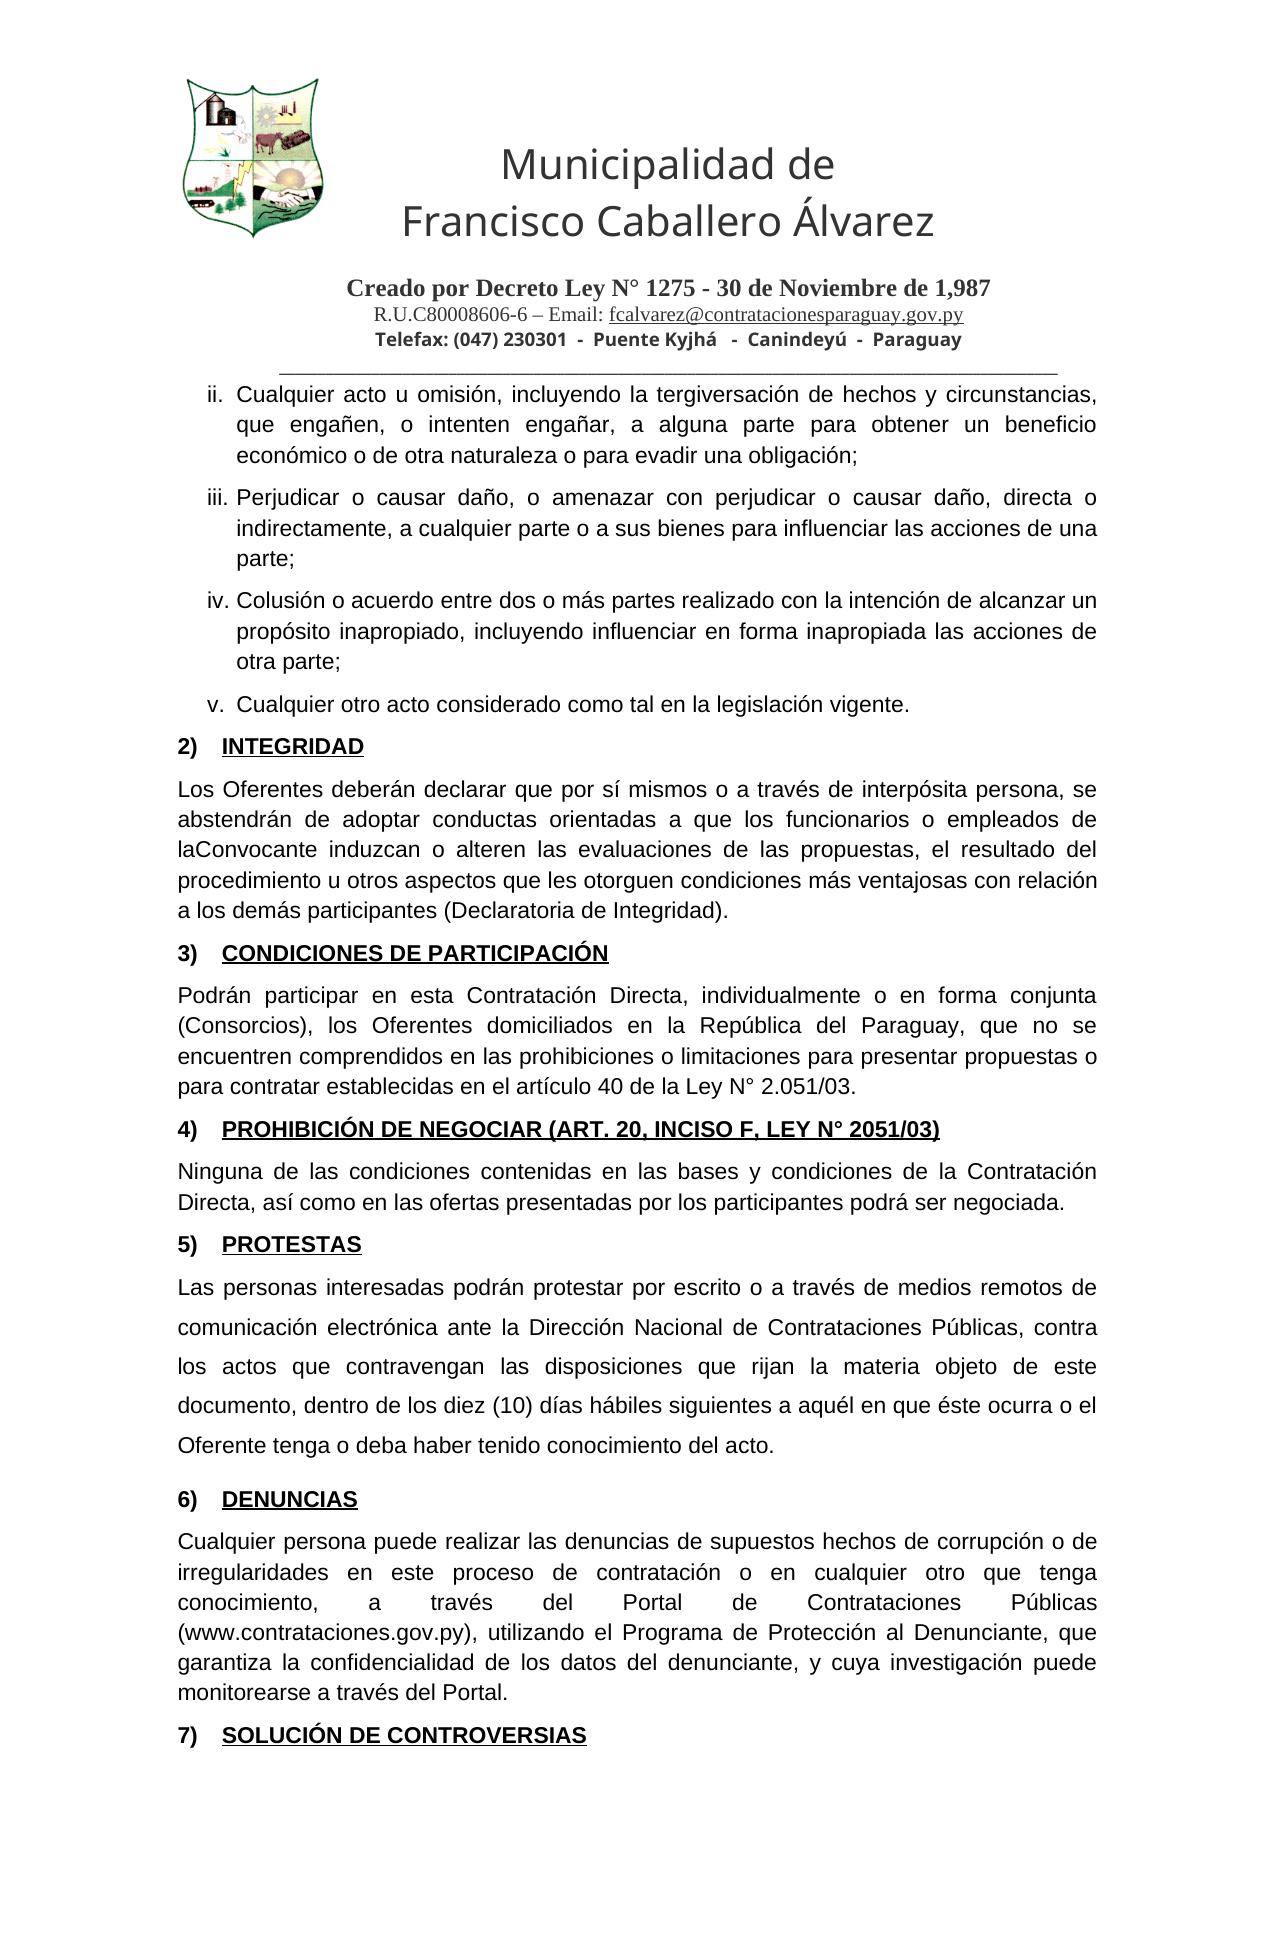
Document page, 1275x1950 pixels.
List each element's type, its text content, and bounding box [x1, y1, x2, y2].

list Colusión o acuerdo entre dos o más partes realizado con la intención de alcanzar un propósito inapropiado, incluyendo influenciar en forma inapropiada las acciones de otra parte; [207, 587, 1098, 674]
list CONDICIONES DE PARTICIPACIÓN [177, 939, 1098, 966]
list Ninguna de las condiciones contenidas en las bases y condiciones de la Contratación Directa, así como en las ofertas presentadas por los participantes podrá ser negociada. [177, 1158, 1098, 1215]
list DENUNCIAS [177, 1486, 1098, 1512]
list Los Oferentes deberán declarar que por sí mismos o a través de interpósita persona, se abstendrán de adoptar conductas orientadas a que los funcionarios o empleados de laConvocante induzcan o alteren las evaluaciones de las propuestas, el resultado del procedimiento u otros aspectos que les otorguen condiciones más ventajosas con relación a los demás participantes (Declaratoria de Integridad). [177, 776, 1098, 923]
list INTEGRIDAD [177, 733, 1098, 760]
text Las personas interesadas podrán protestar por escrito o a través de medios remotos de comunicación electrónica ante la Dirección Nacional de Contrataciones Públicas, contra los actos que contravengan las disposiciones que rijan la materia objeto de este documento, dentro de los diez (10) días hábiles siguientes a aquél en que éste ocurra o el Oferente tenga o deba haber tenido conocimiento del acto. [177, 1274, 1098, 1458]
list PROTESTAS [177, 1231, 1098, 1258]
list Cualquier acto u omisión, incluyendo la tergiversación de hechos y circunstancias, que engañen, o intenten engañar, a alguna parte para obtener un beneficio económico o de otra naturaleza o para evadir una obligación; [207, 148, 1098, 468]
list Cualquier persona puede realizar las denuncias de supuestos hechos de corrupción o de irregularidades en este proceso de contratación o en cualquier otro que tenga conocimiento, a través del Portal de Contrataciones Públicas (www.contrataciones.gov.py), utilizando el Programa de Protección al Denunciante, que garantiza la confidencialidad de los datos del denunciante, y cuya investigación puede monitorearse a través del Portal. [177, 1528, 1098, 1706]
list Cualquier otro acto considerado como tal en la legislación vigente. [207, 691, 1098, 717]
list Podrán participar en esta Contratación Directa, individualmente o en forma conjunta (Consorcios), los Oferentes domiciliados en la República del Paraguay, que no se encuentren comprendidos en las prohibiciones o limitaciones para presentar propuestas o para contratar establecidas en el artículo 40 de la Ley N° 2.051/03. [177, 982, 1098, 1099]
list Perjudicar o causar daño, o amenazar con perjudicar o causar daño, directa o indirectamente, a cualquier parte o a sus bienes para influenciar las acciones de una parte; [207, 484, 1098, 571]
list PROHIBICIÓN DE NEGOCIAR (ART. 20, INCISO F, LEY N° 2051/03) [177, 1116, 1098, 1142]
list SOLUCIÓN DE CONTROVERSIAS [177, 1722, 1098, 1748]
